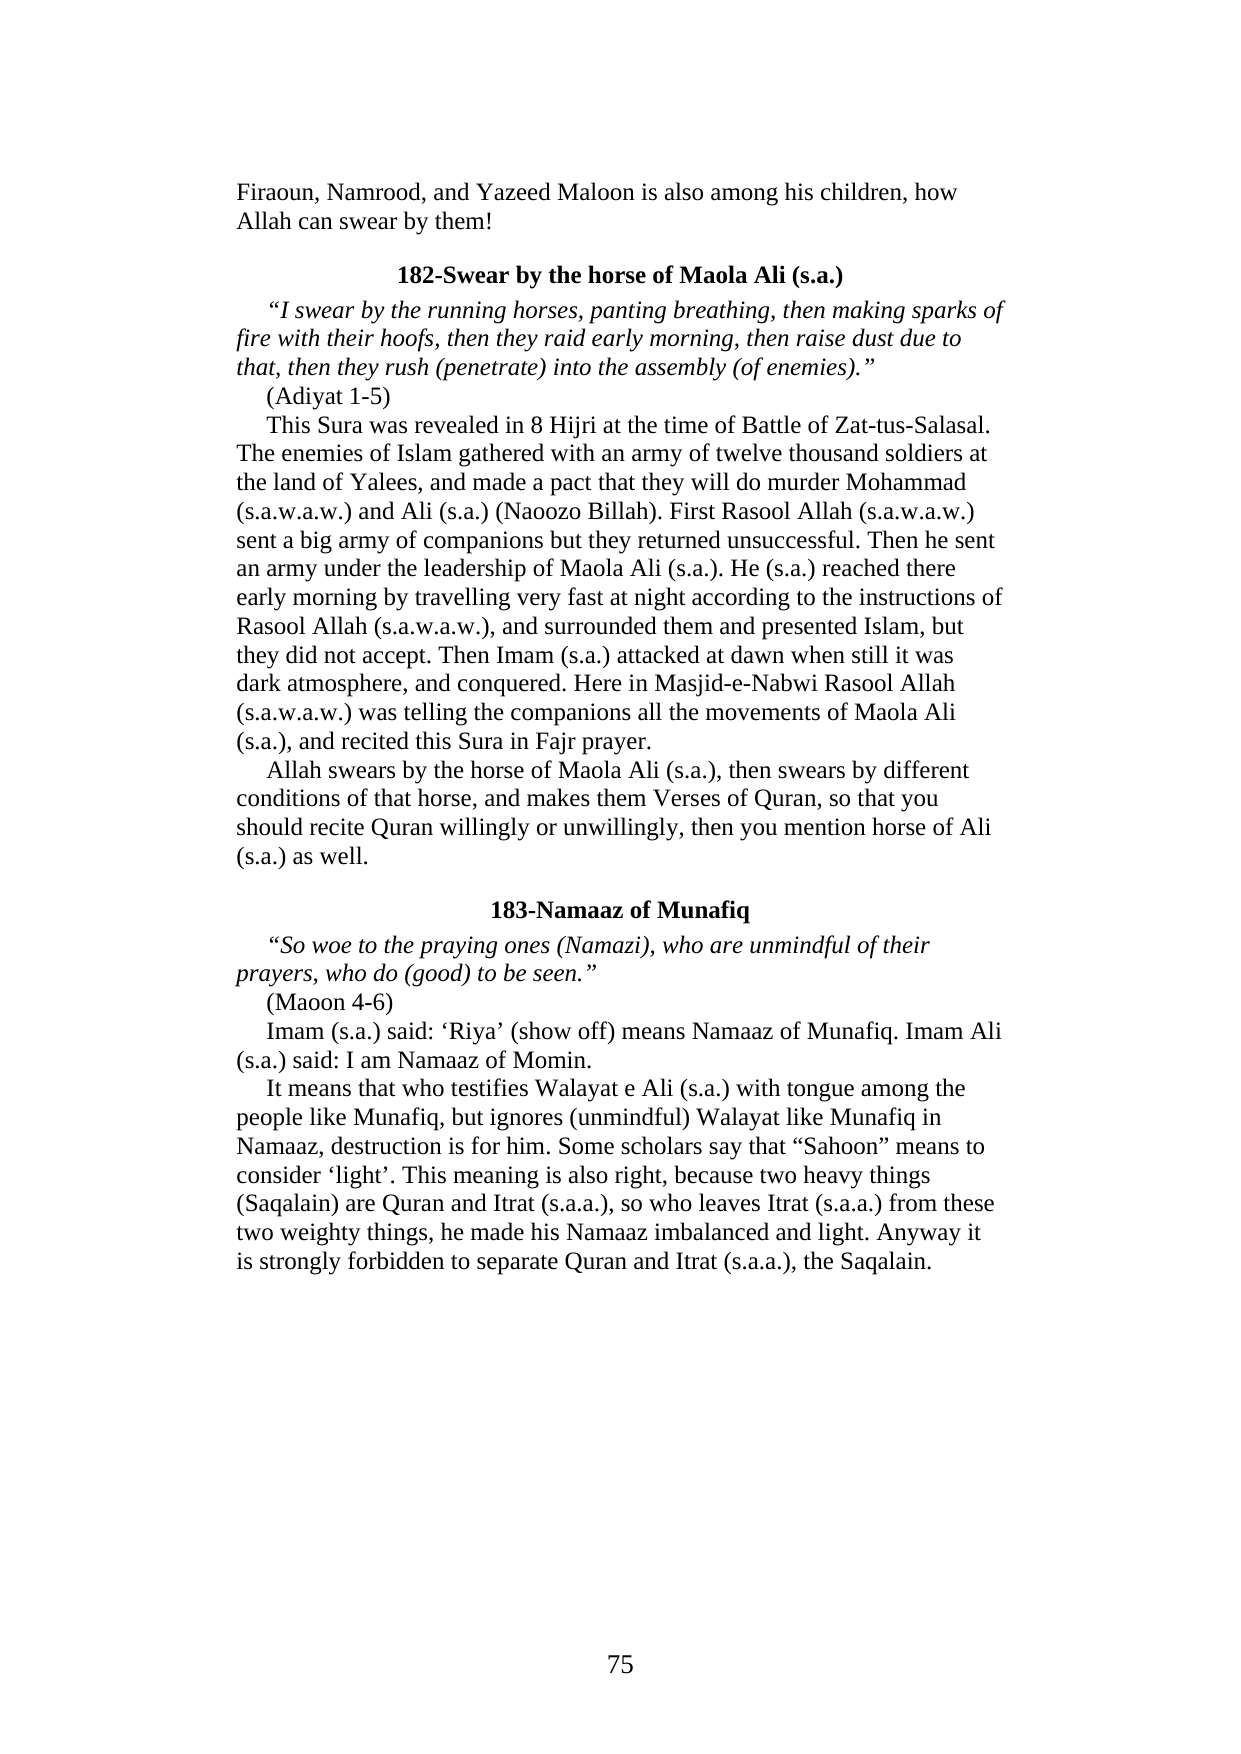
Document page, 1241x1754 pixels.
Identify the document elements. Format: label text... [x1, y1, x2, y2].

text “So woe to the praying ones (Namazi), who are unmindful of their prayers, who do (good) to be seen.” [236, 930, 1004, 987]
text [236, 177, 1004, 235]
text It means that who testifies Walayat e (s.a.) with tongue among the people like Munafiq, but ignores (unmindful) Walayat like Munafiq in Namaaz, destruction is for him. Some scholars say that “Sahoon” means to consider ‘light’. This meaning is also right, because two heavy things (Saqalain) are Quran and Itrat (s.a.a.), so who leaves Itrat (s.a.a.) from these two weighty things, he made his Namaaz imbalanced and light. Anyway it is strongly forbidden to separate Quran and Itrat (s.a.a.), the Saqalain. [236, 1073, 1004, 1275]
text Allah swears by the horse of (s.a.), then swears by different conditions of that horse, and makes them Verses of Quran, so that you should recite Quran willingly or unwillingly, then you mention horse of Ali (s.a.) as well. [236, 755, 1004, 870]
text This Sura was revealed in 8 Hijri at the time of of Zat-tus-Salasal. The enemies of Islam gathered with an army of twelve thousand soldiers at the , and made a pact that they will do murder (s.a.w.a.w.) and (s.a.) (). First Rasool Allah (s.a.w.a.w.) sent a big army of companions but they returned unsuccessful. Then he sent an army under the leadership of (s.a.). He (s.a.) reached there early morning by travelling very fast at night according to the instructions of Rasool Allah (s.a.w.a.w.), and surrounded them and presented Islam, but they did not accept. Then Imam (s.a.) attacked at dawn when still it was dark atmosphere, and conquered. Here in Masjid-e-Nabwi Rasool Allah (s.a.w.a.w.) was telling the companions all the movements of (s.a.), and recited this Sura in Fajr prayer. [236, 410, 1004, 755]
subtitle 183-Namaaz of Munafiq [236, 895, 1004, 923]
text “I swear by the running horses, panting breathing, then making sparks of fire with their hoofs, then they raid early morning, then raise dust due to that, then they rush (penetrate) into the assembly (of enemies).” [236, 295, 1004, 381]
text (Adiyat 1-5) [236, 381, 1004, 410]
subtitle 182-Swear by the horse of (s.a.) [236, 260, 1004, 288]
text Imam (s.a.) said: ‘Riya’ (show off) means Namaaz of Munafiq. (s.a.) said: I am Namaaz of Momin. [236, 1016, 1004, 1073]
text (Maoon 4-6) [236, 987, 1004, 1016]
